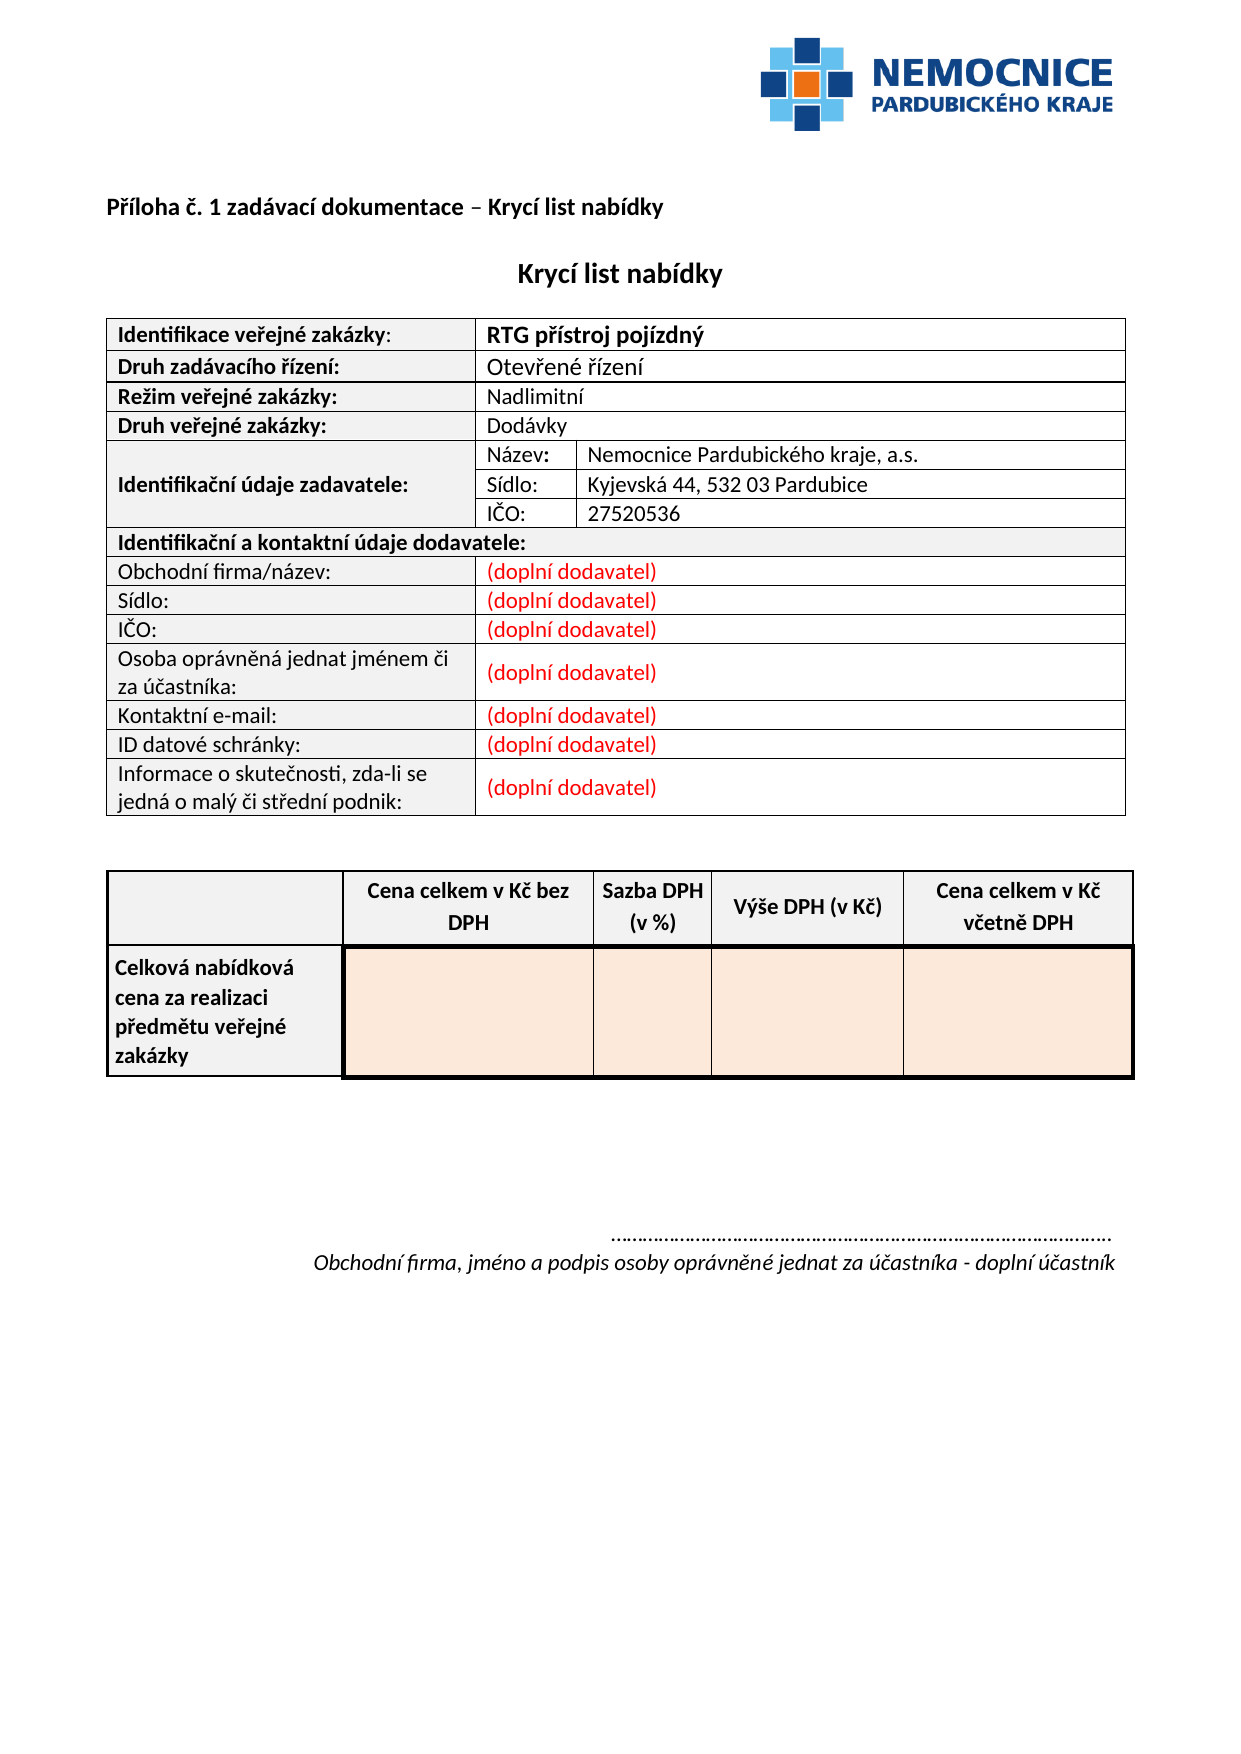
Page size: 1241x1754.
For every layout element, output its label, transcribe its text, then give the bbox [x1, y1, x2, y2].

table_header [109, 872, 342, 944]
table_cell [904, 949, 1131, 1075]
text Obchodní firma, jméno a podpis osoby oprávněné jednat za účastníka - doplní účastník [106, 1248, 1134, 1276]
table_cell Otevřené řízení [476, 351, 1125, 381]
table_cell [346, 949, 593, 1075]
table_cell (doplní dodavatel) [476, 615, 1125, 643]
table_cell Sídlo: [107, 586, 475, 614]
table_cell Režim veřejné zakázky: [107, 383, 475, 411]
table_cell (doplní dodavatel) [476, 730, 1125, 758]
table_cell Kyjevská 44, 532 03 Pardubice [577, 470, 1125, 498]
table_cell [712, 949, 903, 1075]
picture [759, 37, 1113, 132]
table_header Cena celkem v Kč bez DPH [344, 872, 593, 944]
table_header Výše DPH (v Kč) [712, 872, 903, 944]
table_cell Druh zadávacího řízení: [107, 351, 475, 381]
table_cell IČO: [107, 615, 475, 643]
table_cell Druh veřejné zakázky: [107, 412, 475, 439]
table_cell ID datové schránky: [107, 730, 475, 758]
table_cell Název: [476, 441, 576, 469]
table_cell Identifikační a kontaktní údaje dodavatele: [107, 528, 1125, 556]
table_cell Identifikační údaje zadavatele: [107, 441, 475, 527]
table_cell IČO: [476, 499, 576, 527]
table_header Sazba DPH (v %) [594, 872, 711, 944]
table_header RTG přístroj pojízdný [476, 319, 1125, 350]
table_cell (doplní dodavatel) [476, 759, 1125, 815]
table_header Cena celkem v Kč včetně DPH [904, 872, 1132, 944]
table_cell Obchodní firma/název: [107, 557, 475, 585]
table_cell Osoba oprávněná jednat jménem či za účastníka: [107, 644, 475, 700]
text Krycí list nabídky [106, 255, 1134, 290]
table_cell Celková nabídková cena za realizaci předmětu veřejné zakázky [109, 946, 341, 1075]
table_cell Informace o skutečnosti, zda-li se jedná o malý či střední podnik: [107, 759, 475, 815]
table_cell (doplní dodavatel) [476, 644, 1125, 700]
table_cell Sídlo: [476, 470, 576, 498]
table_cell Nemocnice Pardubického kraje, a.s. [577, 441, 1125, 469]
table_cell Nadlimitní [476, 383, 1125, 411]
table_header Identifikace veřejné zakázky: [107, 319, 475, 350]
table_cell [594, 949, 711, 1075]
table_cell Kontaktní e-mail: [107, 701, 475, 729]
text ………………………………………………………………………………….. [106, 1219, 1134, 1248]
table_cell (doplní dodavatel) [476, 586, 1125, 614]
table_cell (doplní dodavatel) [476, 557, 1125, 585]
table_cell (doplní dodavatel) [476, 701, 1125, 729]
text Příloha č. 1 zadávací dokumentace – Krycí list nabídky [106, 191, 1134, 222]
table_cell Dodávky [476, 412, 1125, 439]
table_cell 27520536 [577, 499, 1125, 527]
